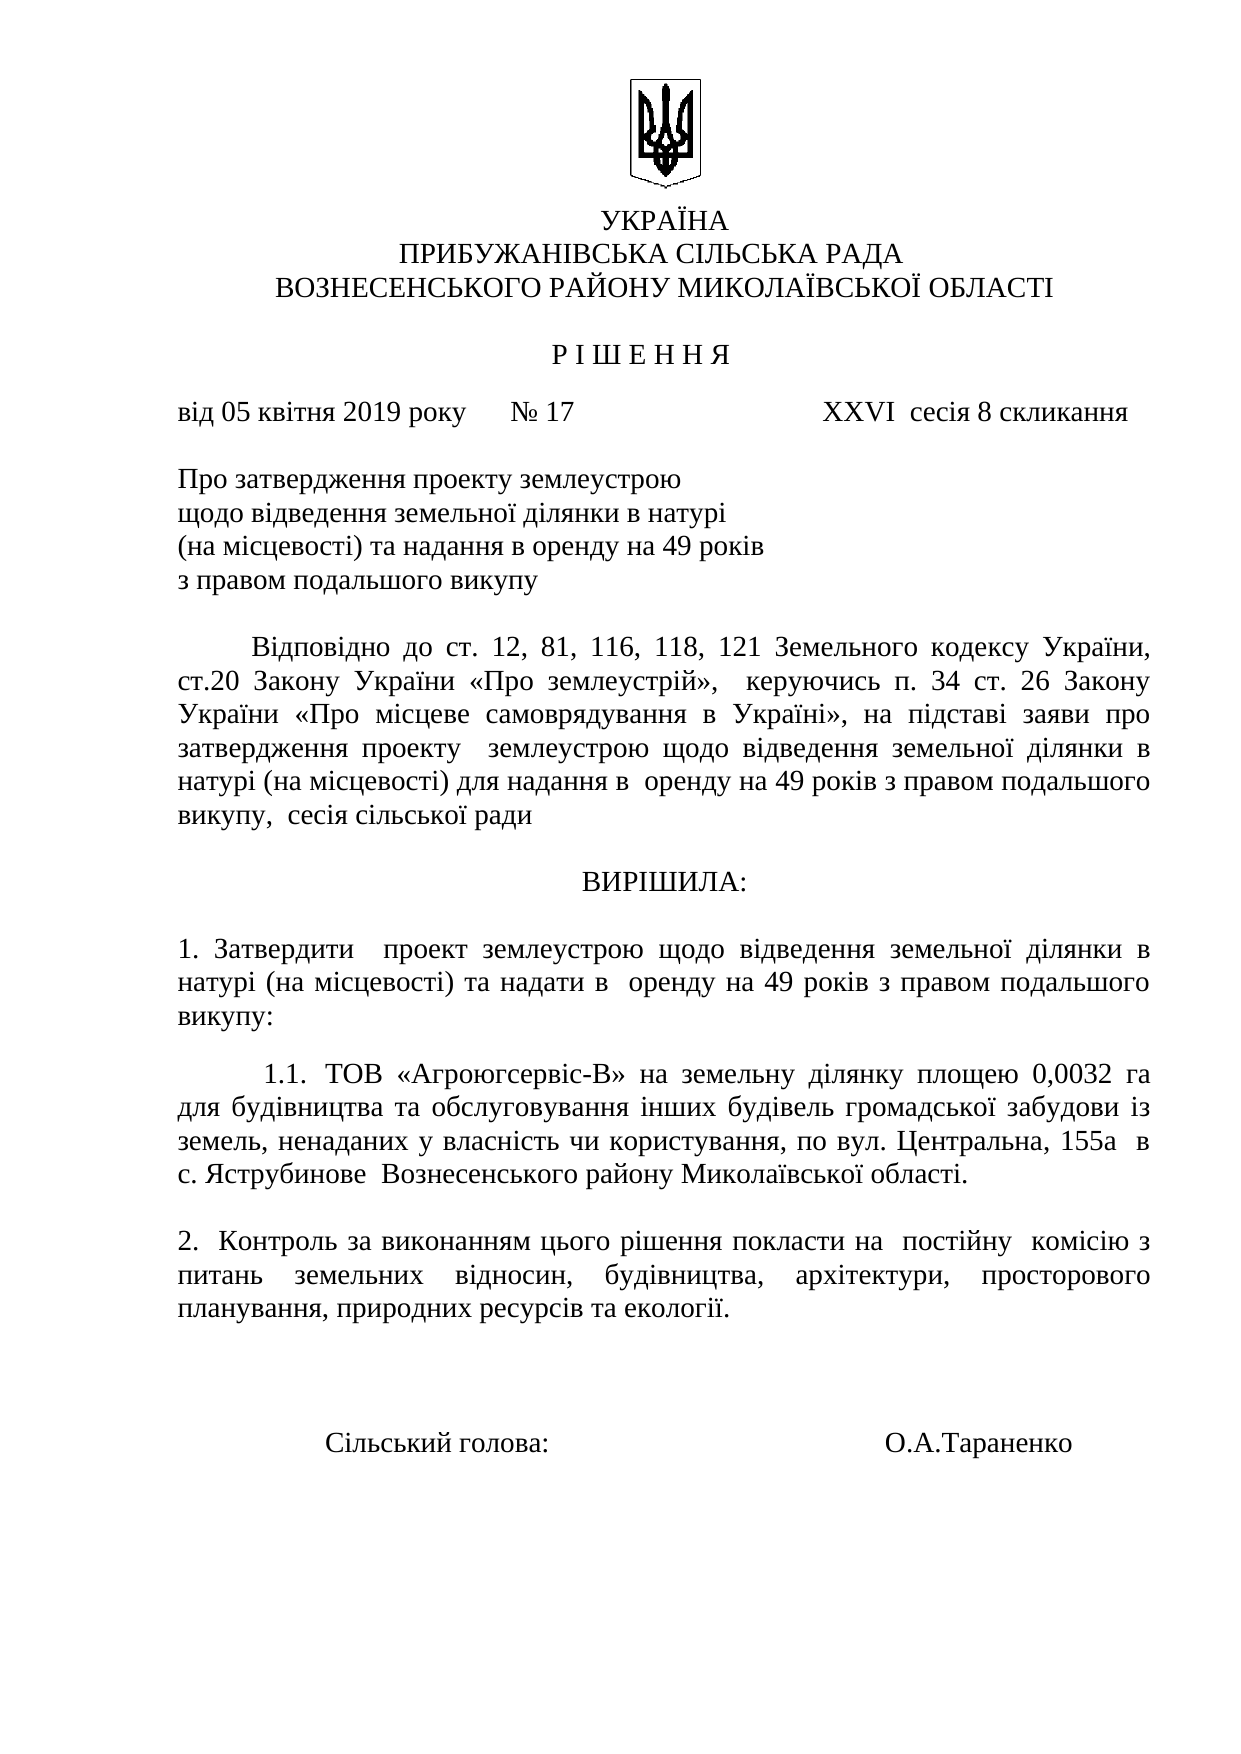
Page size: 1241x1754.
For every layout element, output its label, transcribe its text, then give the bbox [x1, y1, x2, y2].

text 1. Затвердити проект землеустрою щодо відведення земельної ділянки в натурі (на місцевості) та надати в оренду на 49 років з правом подальшого викупу: [177, 931, 1152, 1032]
text Р І Ш Е Н Н Я [177, 337, 1152, 370]
text ВОЗНЕСЕНСЬКОГО РАЙОНУ МИКОЛАЇВСЬКОЇ ОБЛАСТІ [177, 270, 1152, 303]
text від 05 квітня 2019 року № 17 ХХVІ сесія 8 скликання [177, 394, 1152, 428]
text 2. Контроль за виконанням цього рішення покласти на постійну комісію з питань земельних відносин, будівництва, архітектури, просторового планування, природних ресурсів та екології. [177, 1223, 1152, 1324]
list ТОВ «Агроюгсервіс-В» на земельну ділянку площею 0,0032 га для будівництва та обслуговування інших будівель громадської забудови із земель, ненаданих у власність чи користування, по вул. Центральна, 155а в с. Яструбинове Вознесенського району Миколаївської області. [177, 1056, 1152, 1190]
text Сільський голова: О.А.Тараненко [177, 1425, 1152, 1458]
text з правом подальшого викупу [177, 562, 1152, 596]
text ВИРІШИЛА: [177, 864, 1152, 897]
picture [627, 77, 703, 191]
text щодо відведення земельної ділянки в натурі [177, 495, 1152, 528]
text ПРИБУЖАНІВСЬКА СІЛЬСЬКА РАДА [325, 236, 1152, 270]
text УКРАЇНА [177, 203, 1152, 236]
text (на місцевості) та надання в оренду на 49 років [177, 528, 1152, 562]
text Відповідно до ст. 12, 81, 116, 118, 121 Земельного кодексу України, ст.20 Закону України «Про землеустрій», керуючись п. 34 ст. 26 Закону України «Про місцеве самоврядування в Україні», на підставі заяви про затвердження проекту землеустрою щодо відведення земельної ділянки в натурі (на місцевості) для надання в оренду на 49 років з правом подальшого викупу, сесія сільської ради [177, 629, 1152, 830]
text Про затвердження проекту землеустрою [177, 461, 1152, 495]
